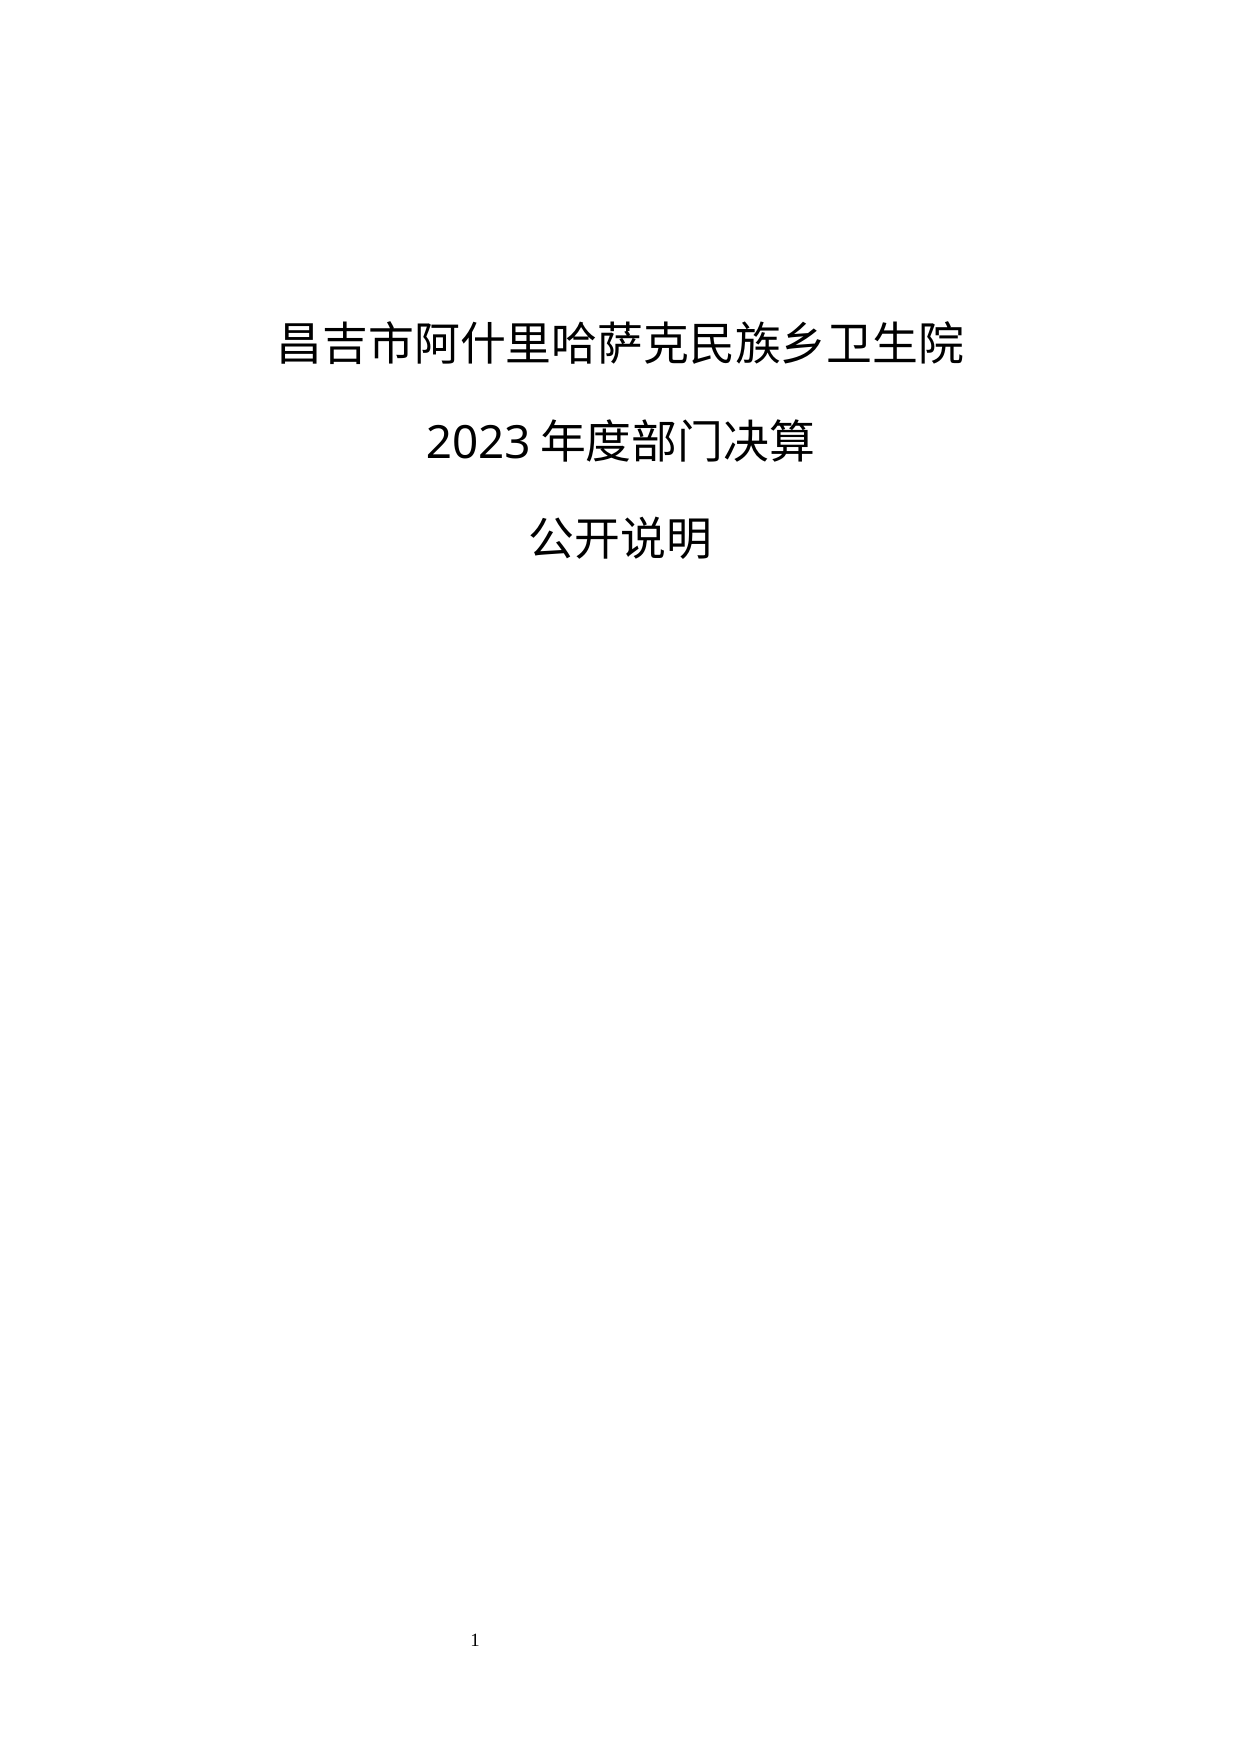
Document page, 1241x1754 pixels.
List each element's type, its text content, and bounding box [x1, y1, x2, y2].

text 昌吉市阿什里哈萨克民族乡卫生院 [187, 292, 1053, 389]
text 2023年度部门决算 [187, 389, 1053, 487]
text 公开说明 [187, 487, 1053, 584]
